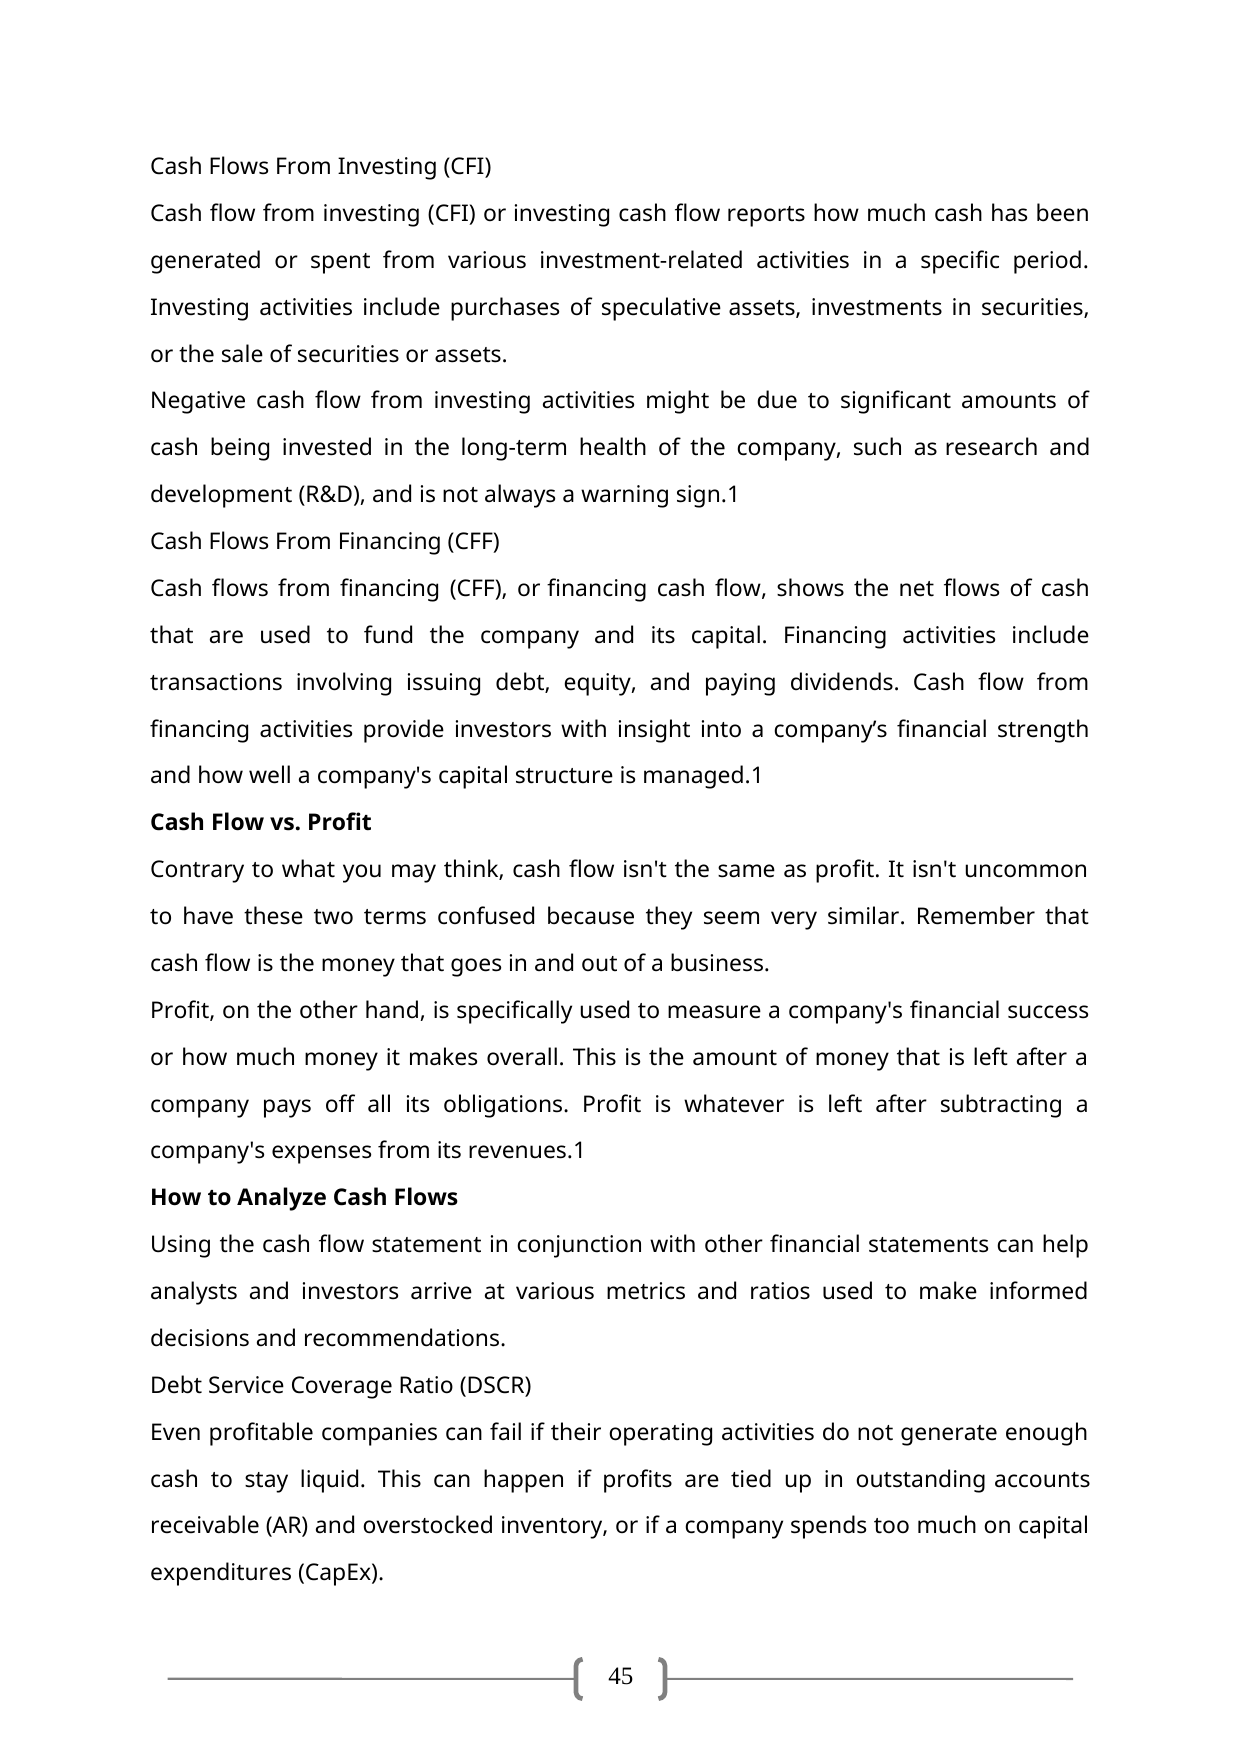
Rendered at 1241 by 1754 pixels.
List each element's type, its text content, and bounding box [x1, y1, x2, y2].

text Cash flows from financing (CFF), or financing cash flow, shows the net flows of cash that are used to fund the company and its capital. Financing activities include transactions involving issuing debt, equity, and paying dividends. Cash flow from financing activities provide investors with insight into a company’s financial strength and how well a company's capital structure is managed.1 [150, 572, 1090, 791]
text Using the cash flow statement in conjunction with other financial statements can help analysts and investors arrive at various metrics and ratios used to make informed decisions and recommendations. [150, 1228, 1090, 1353]
text Negative cash flow from investing activities might be due to significant amounts of cash being invested in the long-term health of the company, such as research and development (R&D), and is not always a warning sign.1 [150, 384, 1090, 509]
text Profit, on the other hand, is specifically used to measure a company's financial success or how much money it makes overall. This is the amount of money that is left after a company pays off all its obligations. Profit is whatever is left after subtracting a company's expenses from its revenues.1 [150, 994, 1090, 1166]
text Cash Flows From Financing (CFF) [150, 525, 1090, 556]
text Even profitable companies can fail if their operating activities do not generate enough cash to stay liquid. This can happen if profits are tied up in outstanding accounts receivable (AR) and overstocked inventory, or if a company spends too much on capital expenditures (CapEx). [150, 1416, 1090, 1587]
text Contrary to what you may think, cash flow isn't the same as profit. It isn't uncommon to have these two terms confused because they seem very similar. Remember that cash flow is the money that goes in and out of a business. [150, 853, 1090, 978]
text Cash flow from investing (CFI) or investing cash flow reports how much cash has been generated or spent from various investment-related activities in a specific period. Investing activities include purchases of speculative assets, investments in securities, or the sale of securities or assets. [150, 197, 1090, 369]
text Debt Service Coverage Ratio (DSCR) [150, 1369, 1090, 1400]
text Cash Flows From Investing (CFI) [150, 150, 1090, 181]
text How to Analyze Cash Flows [150, 1181, 1090, 1212]
text Cash Flow vs. Profit [150, 806, 1090, 837]
